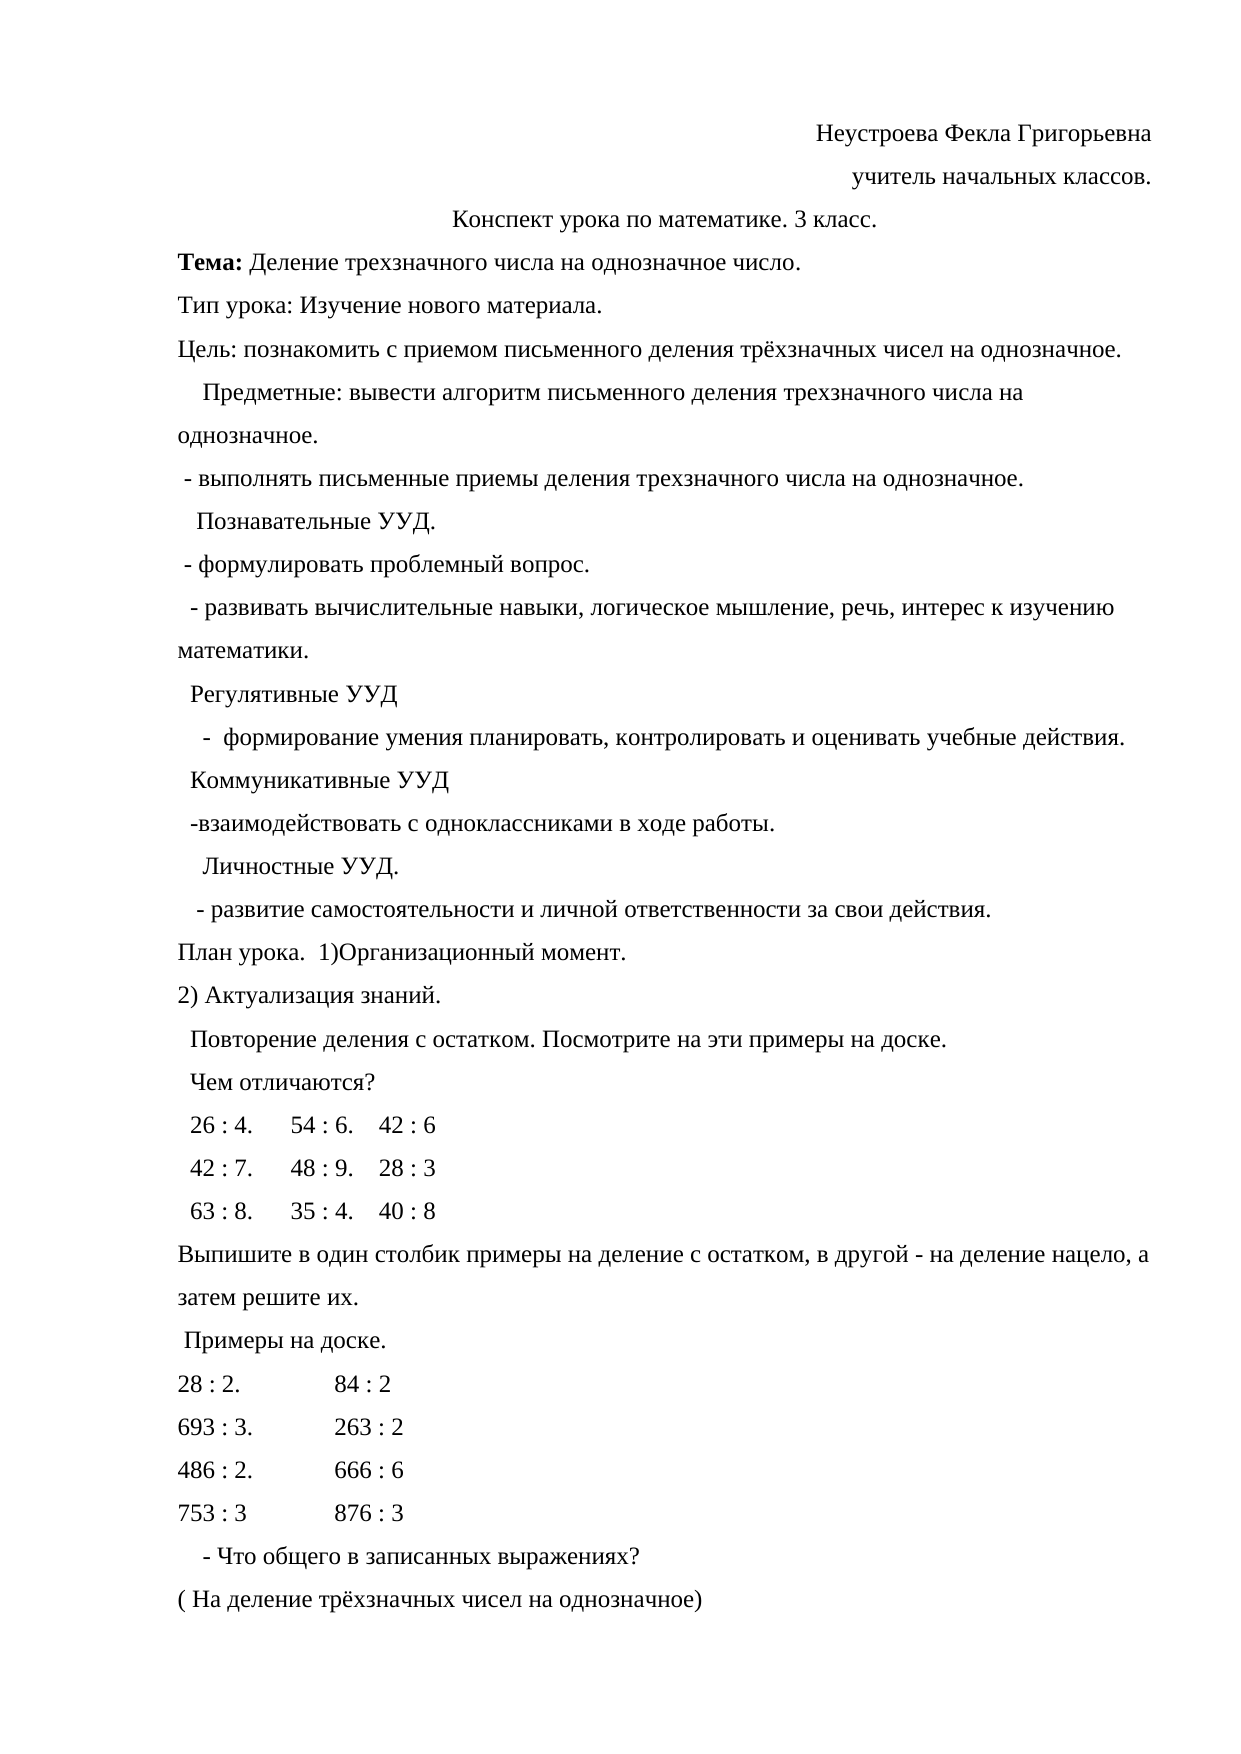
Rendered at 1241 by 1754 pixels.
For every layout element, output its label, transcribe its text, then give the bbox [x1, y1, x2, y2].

text 42 : 7. 48 : 9. 28 : 3 [177, 1153, 1152, 1182]
text ( На деление трёхзначных чисел на однозначное) [177, 1584, 1152, 1613]
text 2) Актуализация знаний. [177, 981, 1152, 1009]
text - Что общего в записанных выражениях? [177, 1541, 1152, 1570]
text - формирование умения планировать, контролировать и оценивать учебные действия. [177, 722, 1152, 751]
text - формулировать проблемный вопрос. [177, 549, 1152, 578]
text -взаимодействовать с одноклассниками в ходе работы. [177, 808, 1152, 837]
text 693 : 3. 263 : 2 [177, 1412, 1152, 1441]
text Чем отличаются? [177, 1067, 1152, 1096]
text 486 : 2. 666 : 6 [177, 1455, 1152, 1484]
text Конспект урока по математике. 3 класс. [177, 204, 1152, 233]
text Регулятивные УУД [177, 679, 1152, 707]
text Цель: познакомить с приемом письменного деления трёхзначных чисел на однозначное. [177, 334, 1152, 362]
text План урока. 1)Организационный момент. [177, 937, 1152, 966]
text 28 : 2. 84 : 2 [177, 1369, 1152, 1397]
text учитель начальных классов. [177, 161, 1152, 190]
text - развивать вычислительные навыки, логическое мышление, речь, интерес к изучению математики. [177, 592, 1152, 664]
text Неустроева Фекла Григорьевна [177, 118, 1152, 147]
text Примеры на доске. [177, 1326, 1152, 1354]
text Повторение деления с остатком. Посмотрите на эти примеры на доске. [177, 1024, 1152, 1052]
text 753 : 3 876 : 3 [177, 1498, 1152, 1527]
text 63 : 8. 35 : 4. 40 : 8 [177, 1196, 1152, 1225]
text Коммуникативные УУД [177, 765, 1152, 794]
text - развитие самостоятельности и личной ответственности за свои действия. [177, 894, 1152, 923]
text Тип урока: Изучение нового материала. [177, 291, 1152, 319]
text 26 : 4. 54 : 6. 42 : 6 [177, 1110, 1152, 1139]
text Тема: Деление трехзначного числа на однозначное число. [177, 247, 1152, 276]
text Познавательные УУД. [177, 506, 1152, 535]
text Выпишите в один столбик примеры на деление с остатком, в другой - на деление нацело, а затем решите их. [177, 1239, 1152, 1311]
text - выполнять письменные приемы деления трехзначного числа на однозначное. [177, 463, 1152, 492]
text Личностные УУД. [177, 851, 1152, 880]
text Предметные: вывести алгоритм письменного деления трехзначного числа на однозначное. [177, 377, 1152, 449]
